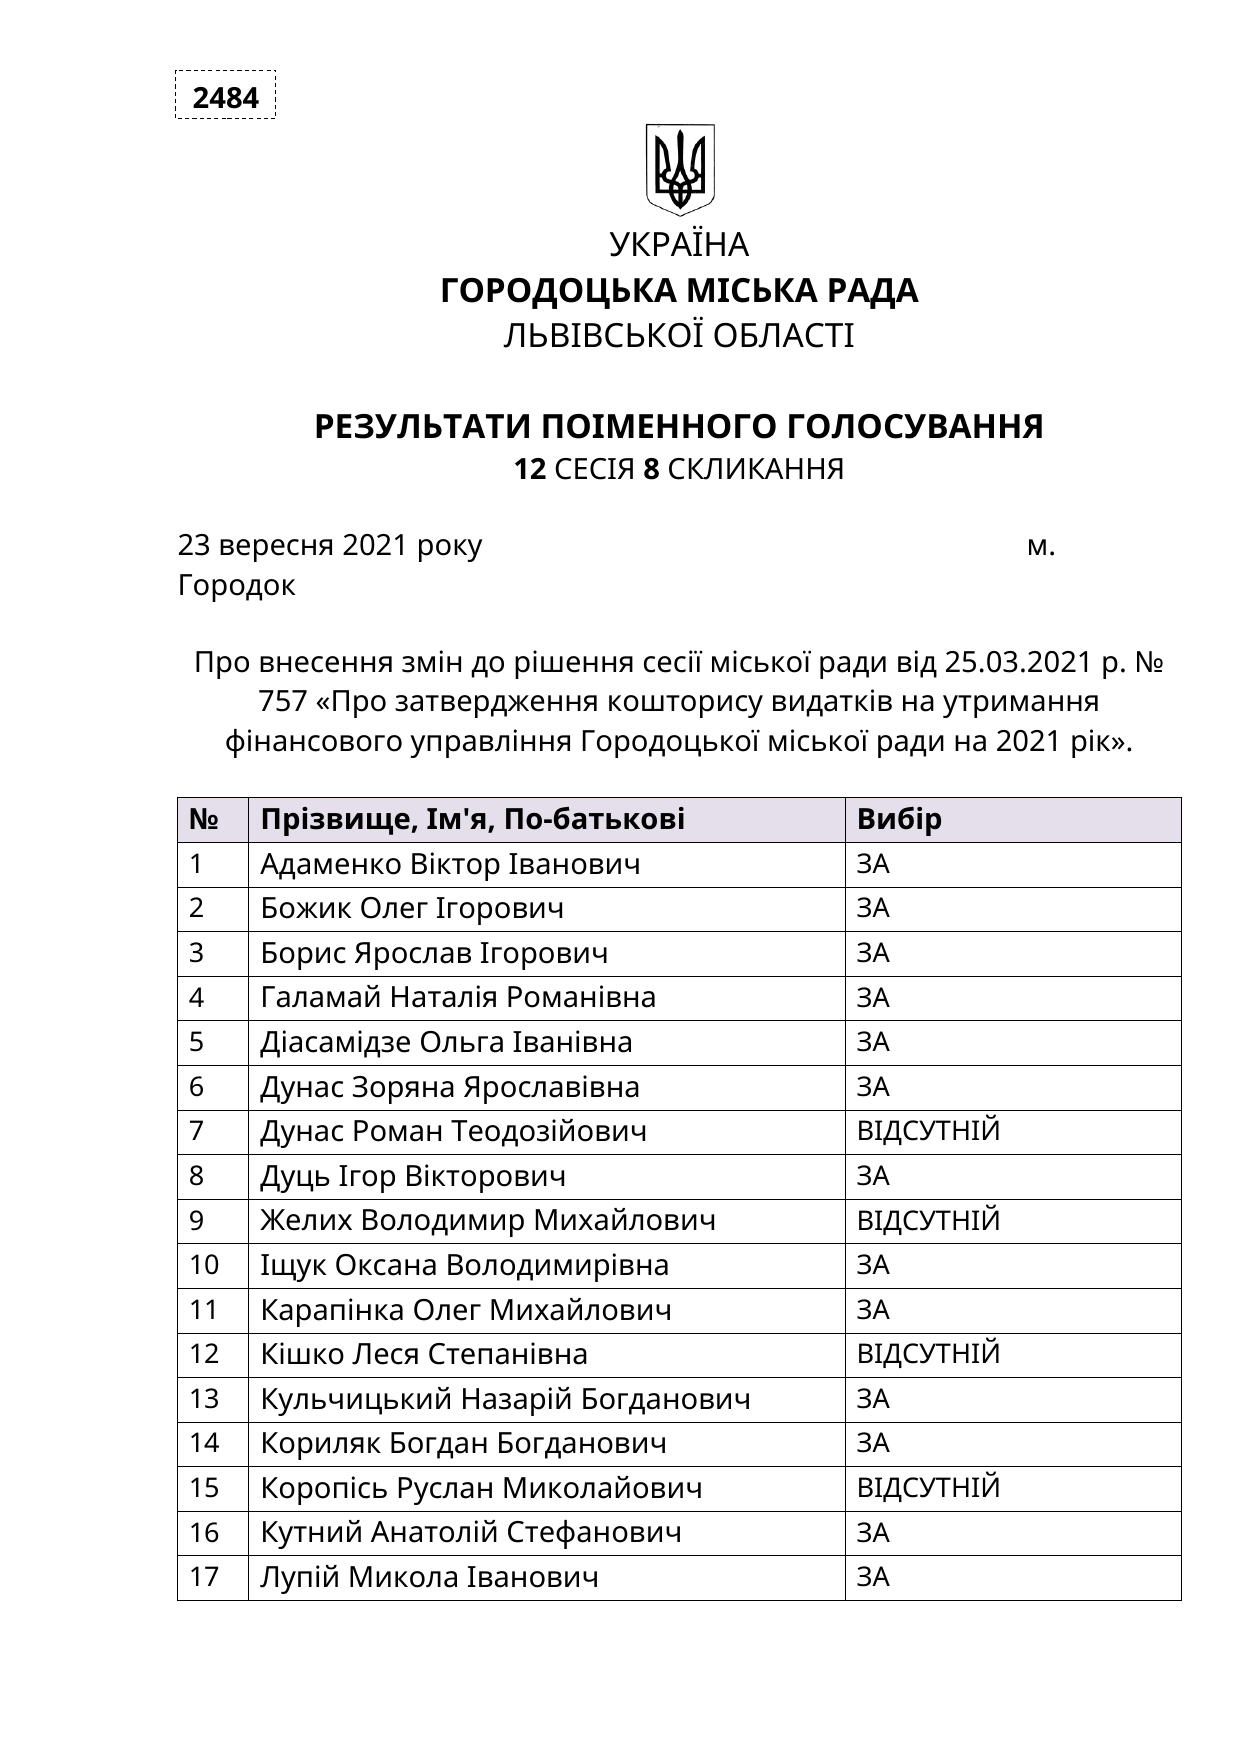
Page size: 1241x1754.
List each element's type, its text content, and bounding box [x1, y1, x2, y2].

table_cell ЗА [846, 888, 1181, 931]
table_cell Божик Олег Ігорович [249, 888, 845, 931]
table_cell 17 [178, 1556, 248, 1600]
picture [633, 118, 726, 221]
table_cell ЗА [846, 1512, 1181, 1555]
table_cell 8 [178, 1155, 248, 1199]
table_cell 9 [178, 1200, 248, 1243]
table_cell ЗА [846, 977, 1181, 1020]
table_cell ЗА [846, 1289, 1181, 1332]
text ЛЬВІВСЬКОЇ ОБЛАСТІ [177, 312, 1181, 357]
text 23 вересня 2021 року м. Городок [177, 525, 1181, 604]
table_cell Галамай Наталія Романівна [249, 977, 845, 1020]
table_cell 16 [178, 1512, 248, 1555]
text РЕЗУЛЬТАТИ ПОІМЕННОГО ГОЛОСУВАННЯ [177, 403, 1181, 448]
table_cell ЗА [846, 1556, 1181, 1600]
table_cell 2 [178, 888, 248, 931]
table_cell ВІДСУТНІЙ [846, 1111, 1181, 1154]
table_cell ВІДСУТНІЙ [846, 1200, 1181, 1243]
table_cell Дуць Ігор Вікторович [249, 1155, 845, 1199]
table_cell Дунас Зоряна Ярославівна [249, 1066, 845, 1109]
table_header Прізвище, Ім'я, По-батькові [249, 798, 845, 842]
table_cell Кішко Леся Степанівна [249, 1334, 845, 1377]
table_cell Діасамідзе Ольга Іванівна [249, 1021, 845, 1065]
table_cell 7 [178, 1111, 248, 1154]
table_cell 10 [178, 1244, 248, 1288]
table_cell Іщук Оксана Володимирівна [249, 1244, 845, 1288]
text 12 СЕСІЯ 8 СКЛИКАННЯ [177, 448, 1181, 488]
table_cell ЗА [846, 932, 1181, 976]
table_cell Дунас Роман Теодозійович [249, 1111, 845, 1154]
table_cell ЗА [846, 1155, 1181, 1199]
table_cell Борис Ярослав Ігорович [249, 932, 845, 976]
table_cell Карапінка Олег Михайлович [249, 1289, 845, 1332]
table_cell ВІДСУТНІЙ [846, 1334, 1181, 1377]
table_cell Коропісь Руслан Миколайович [249, 1467, 845, 1511]
table_cell Адаменко Віктор Іванович [249, 843, 845, 887]
table_cell 4 [178, 977, 248, 1020]
table_cell 14 [178, 1423, 248, 1466]
table_cell 3 [178, 932, 248, 976]
table_cell ЗА [846, 1244, 1181, 1288]
table_cell Лупій Микола Іванович [249, 1556, 845, 1600]
table_cell 11 [178, 1289, 248, 1332]
table_cell ЗА [846, 1066, 1181, 1109]
table_cell Кориляк Богдан Богданович [249, 1423, 845, 1466]
table_cell Желих Володимир Михайлович [249, 1200, 845, 1243]
table_cell ВІДСУТНІЙ [846, 1467, 1181, 1511]
table_cell 6 [178, 1066, 248, 1109]
table_cell ЗА [846, 843, 1181, 887]
table_cell 13 [178, 1378, 248, 1422]
text ГОРОДОЦЬКА МІСЬКА РАДА [177, 266, 1181, 312]
table_cell 15 [178, 1467, 248, 1511]
table_header Вибір [846, 798, 1181, 842]
table_cell 1 [178, 843, 248, 887]
table_cell 12 [178, 1334, 248, 1377]
table_cell ЗА [846, 1021, 1181, 1065]
table_cell Кутний Анатолій Стефанович [249, 1512, 845, 1555]
table_cell ЗА [846, 1378, 1181, 1422]
text Про внесення змін до рішення сесії міської ради від 25.03.2021 р. № 757 «Про затвердження кошторису видатків на утримання фінансового управління Городоцької міської ради на 2021 рік». [177, 641, 1181, 760]
text УКРАЇНА [177, 221, 1181, 266]
table_header № [178, 798, 248, 842]
table_cell Кульчицький Назарій Богданович [249, 1378, 845, 1422]
table_cell 5 [178, 1021, 248, 1065]
table_cell ЗА [846, 1423, 1181, 1466]
